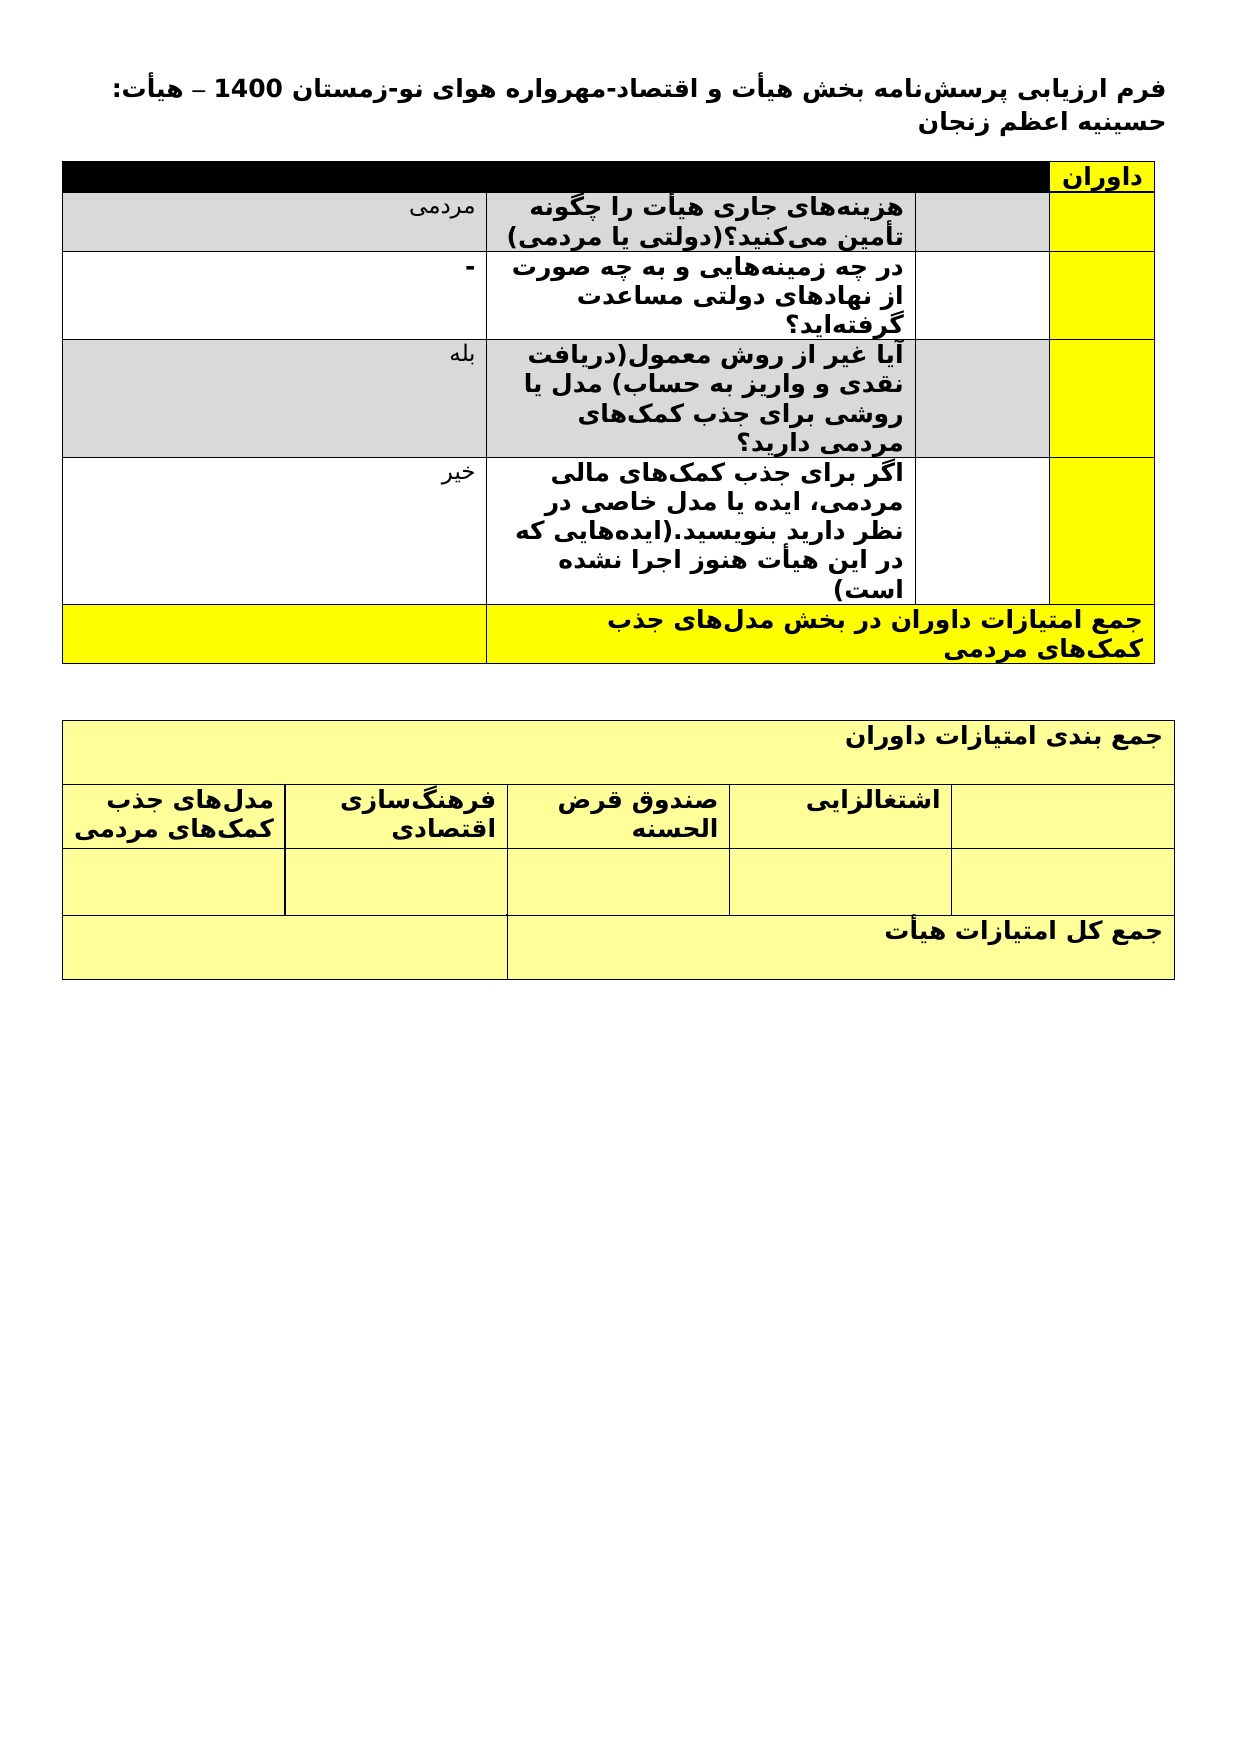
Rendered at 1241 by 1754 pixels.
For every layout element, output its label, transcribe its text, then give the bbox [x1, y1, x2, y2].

table_cell [1050, 340, 1154, 457]
table_cell [916, 340, 1049, 457]
table_cell اشتغالزایی [730, 785, 951, 848]
table_cell [1050, 193, 1154, 251]
table_cell [916, 193, 1049, 251]
table_cell امتیاز داوران [1050, 162, 1154, 191]
table_cell [952, 849, 1174, 915]
table_cell [63, 916, 507, 979]
table_cell [1050, 252, 1154, 339]
table_cell جمع امتیازات داوران در بخش مدل‌های جذب کمک‌های مردمی [487, 605, 1154, 663]
table_cell [508, 849, 729, 915]
table_cell اگر برای جذب کمک‌های مالی مردمی، ایده یا مدل خاصی در نظر دارید بنویسید.(ایده‌هایی که در این هیأت هنوز اجرا نشده است) [487, 458, 915, 604]
table_cell صندوق قرض الحسنه [508, 785, 729, 848]
table_cell [63, 849, 284, 915]
table_cell [916, 252, 1049, 339]
table_cell [286, 849, 507, 915]
table_cell بله [63, 340, 486, 457]
table_cell در چه زمینه‌هایی و به چه صورت از نهادهای دولتی مساعدت گرفته‌اید؟ [487, 252, 915, 339]
table_cell فرهنگ‌سازی اقتصادی [286, 785, 507, 848]
table_cell مدل‌های جذب کمک‌های مردمی [63, 785, 284, 848]
table_cell [63, 605, 486, 663]
table_cell جمع کل امتیازات هیأت [508, 916, 1174, 979]
table_cell [952, 785, 1174, 848]
table_cell [63, 162, 1049, 191]
table_cell [730, 849, 951, 915]
table_header جمع بندی امتیازات داوران [63, 721, 1174, 784]
table_cell - [63, 252, 486, 339]
table_cell آیا غیر از روش معمول(دریافت نقدی و واریز به حساب) مدل یا روشی برای جذب کمک‌های مردمی دارید؟ [487, 340, 915, 457]
table_cell [1050, 458, 1154, 604]
table_cell خیر [63, 458, 486, 604]
table_cell [916, 458, 1049, 604]
table_cell مردمی [63, 193, 486, 251]
table_cell هزینه‌های جاری هیأت را چگونه تأمین می‌کنید؟(دولتی یا مردمی) [487, 193, 915, 251]
